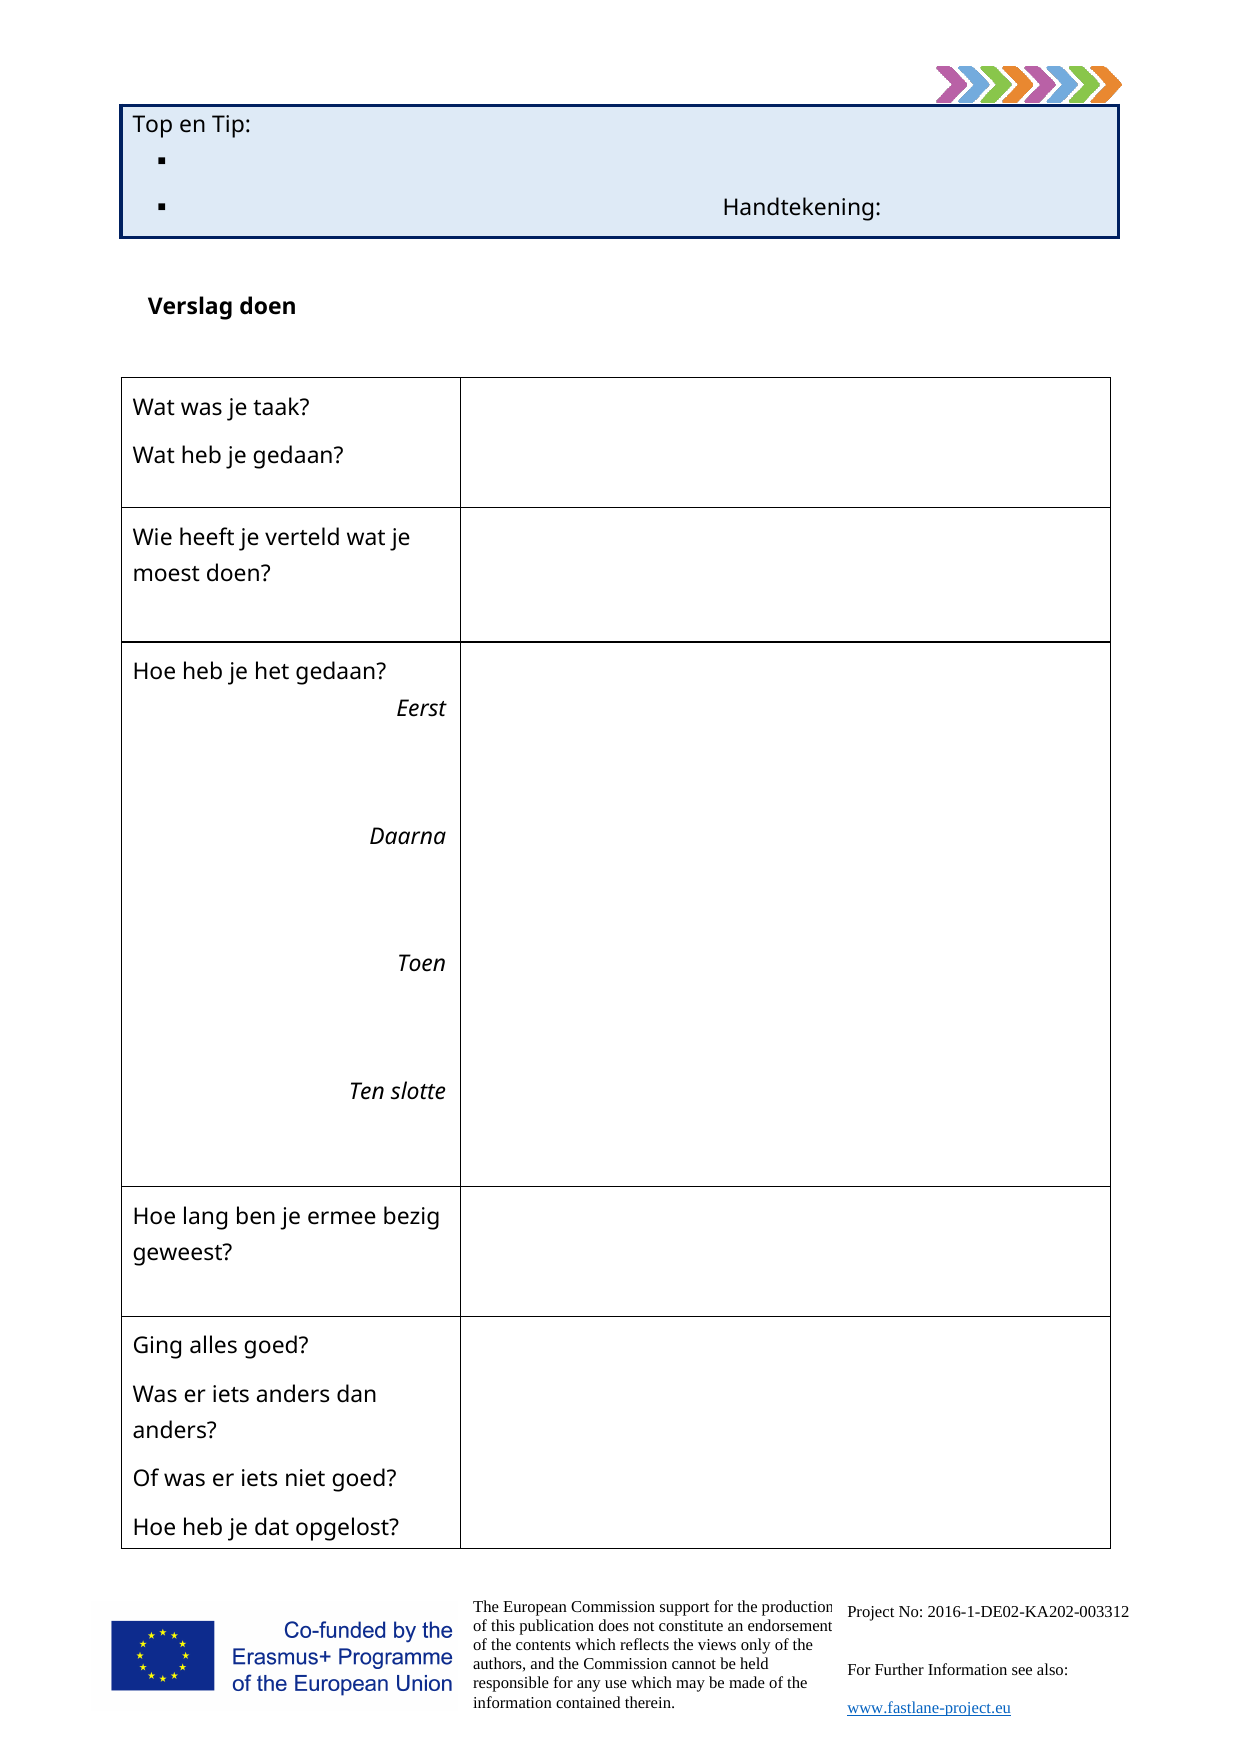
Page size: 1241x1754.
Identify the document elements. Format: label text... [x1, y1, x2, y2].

picture [90, 1601, 458, 1711]
table_cell Hoe lang ben je ermee bezig geweest? [122, 1187, 460, 1316]
table_cell [461, 643, 1110, 1186]
table_header Top en Tip: Handtekening: [123, 107, 1117, 236]
table_cell Ging alles goed? Was er iets anders dan anders? Of was er iets niet goed? Hoe heb je dat opgelost? [122, 1317, 460, 1547]
table_cell [461, 1187, 1110, 1316]
table_header Wat was je taak? Wat heb je gedaan? [122, 378, 460, 507]
table_cell Wie heeft je verteld wat je moest doen? [122, 508, 460, 641]
table_cell [461, 508, 1110, 641]
table_header [461, 378, 1110, 507]
table_cell Hoe heb je het gedaan? Eerst Daarna Toen Ten slotte [122, 643, 460, 1186]
table_cell [461, 1317, 1110, 1547]
picture [919, 50, 1135, 155]
text Verslag doen [148, 290, 1107, 321]
